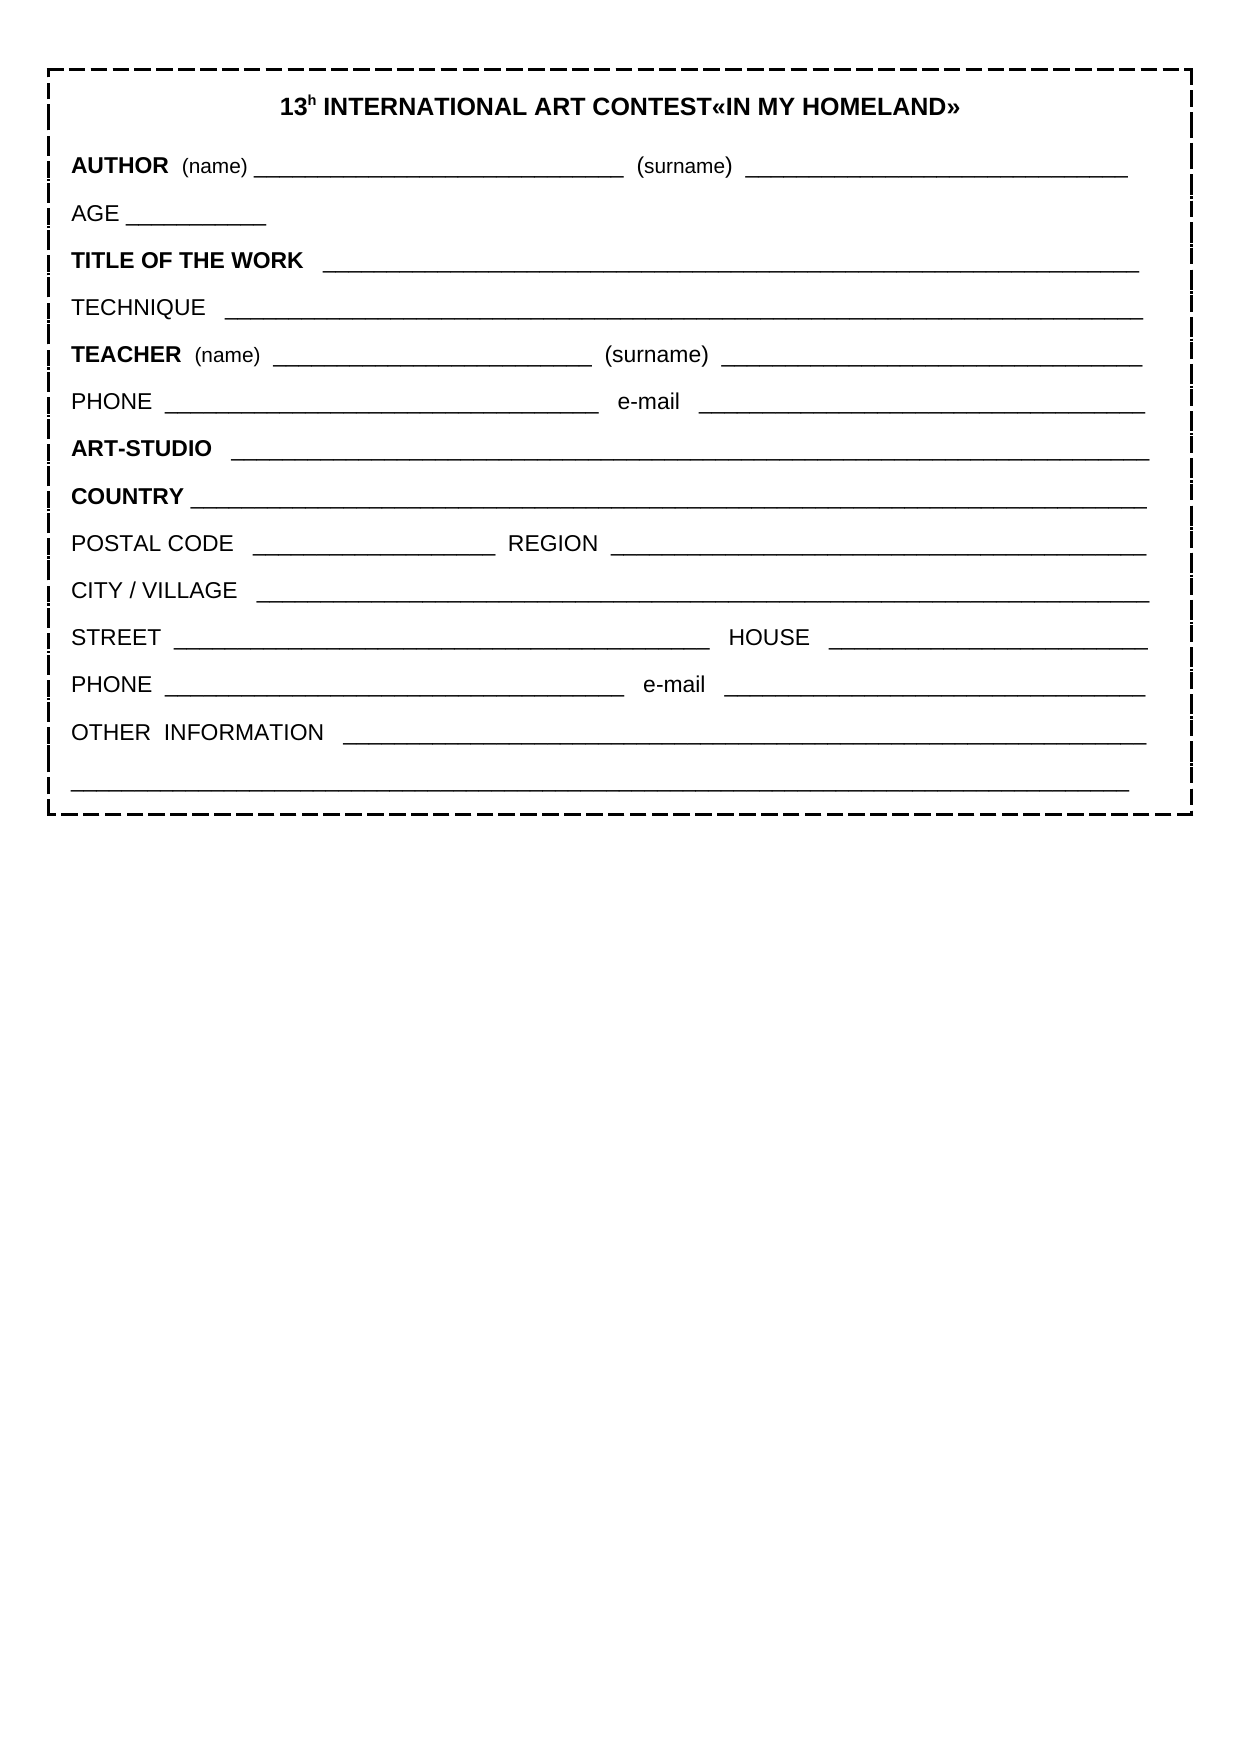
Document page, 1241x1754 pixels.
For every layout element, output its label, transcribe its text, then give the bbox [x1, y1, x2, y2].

text OTHER INFORMATION _______________________________________________________________ [47, 694, 1193, 742]
text AGE ___________ [47, 176, 1193, 223]
text TITLE of the WORK ________________________________________________________________ [47, 223, 1193, 270]
text STREET __________________________________________ HOUSE _________________________ [47, 600, 1193, 647]
text TEACHER (name) _________________________ (surname) _________________________________ [47, 317, 1193, 364]
text COUNTRY ___________________________________________________________________________ [47, 459, 1193, 506]
text ___________________________________________________________________________________ [47, 742, 1193, 816]
text CITY / VILLAGE ______________________________________________________________________ [47, 553, 1193, 600]
text PHONE __________________________________ e-mail ___________________________________ [47, 364, 1193, 411]
text TECHNIQUE ________________________________________________________________________ [47, 270, 1193, 317]
text POSTAL CODE ___________________ REGION __________________________________________ [47, 506, 1193, 553]
text 13h INTERNATIONAL ART CONTEST«IN MY HOMELAND» [47, 68, 1193, 121]
text AUTHOR (name) _____________________________ (surname) ______________________________ [71, 152, 1169, 176]
text PHONE ____________________________________ e-mail _________________________________ [47, 647, 1193, 694]
text ART-STUDIO ________________________________________________________________________ [47, 411, 1193, 459]
